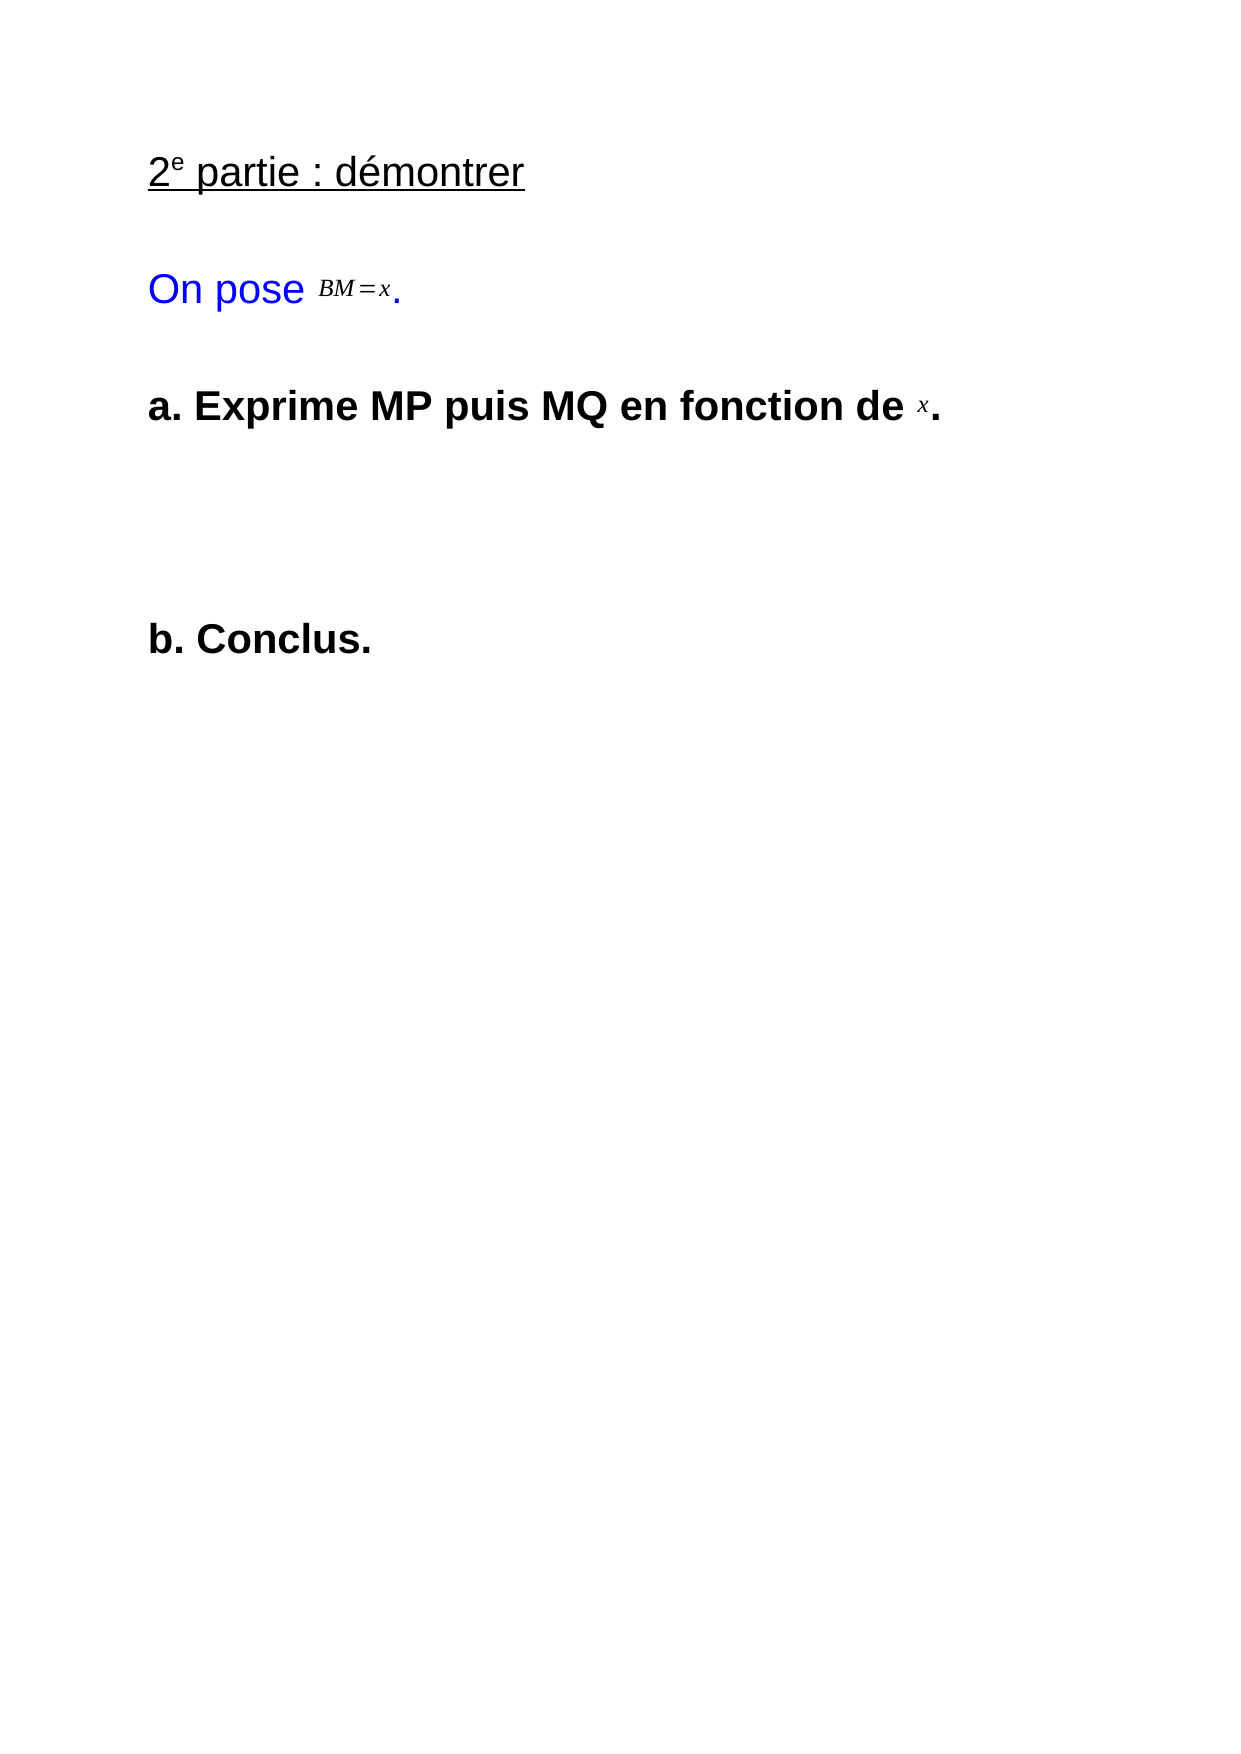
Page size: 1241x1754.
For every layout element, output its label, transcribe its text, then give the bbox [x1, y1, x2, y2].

text 2e partie : démontrer [148, 148, 1093, 196]
text On pose . [148, 264, 1093, 312]
text b. Conclus. [148, 614, 1093, 662]
text a. Exprime MP puis MQ en fonction de . [148, 381, 1093, 429]
